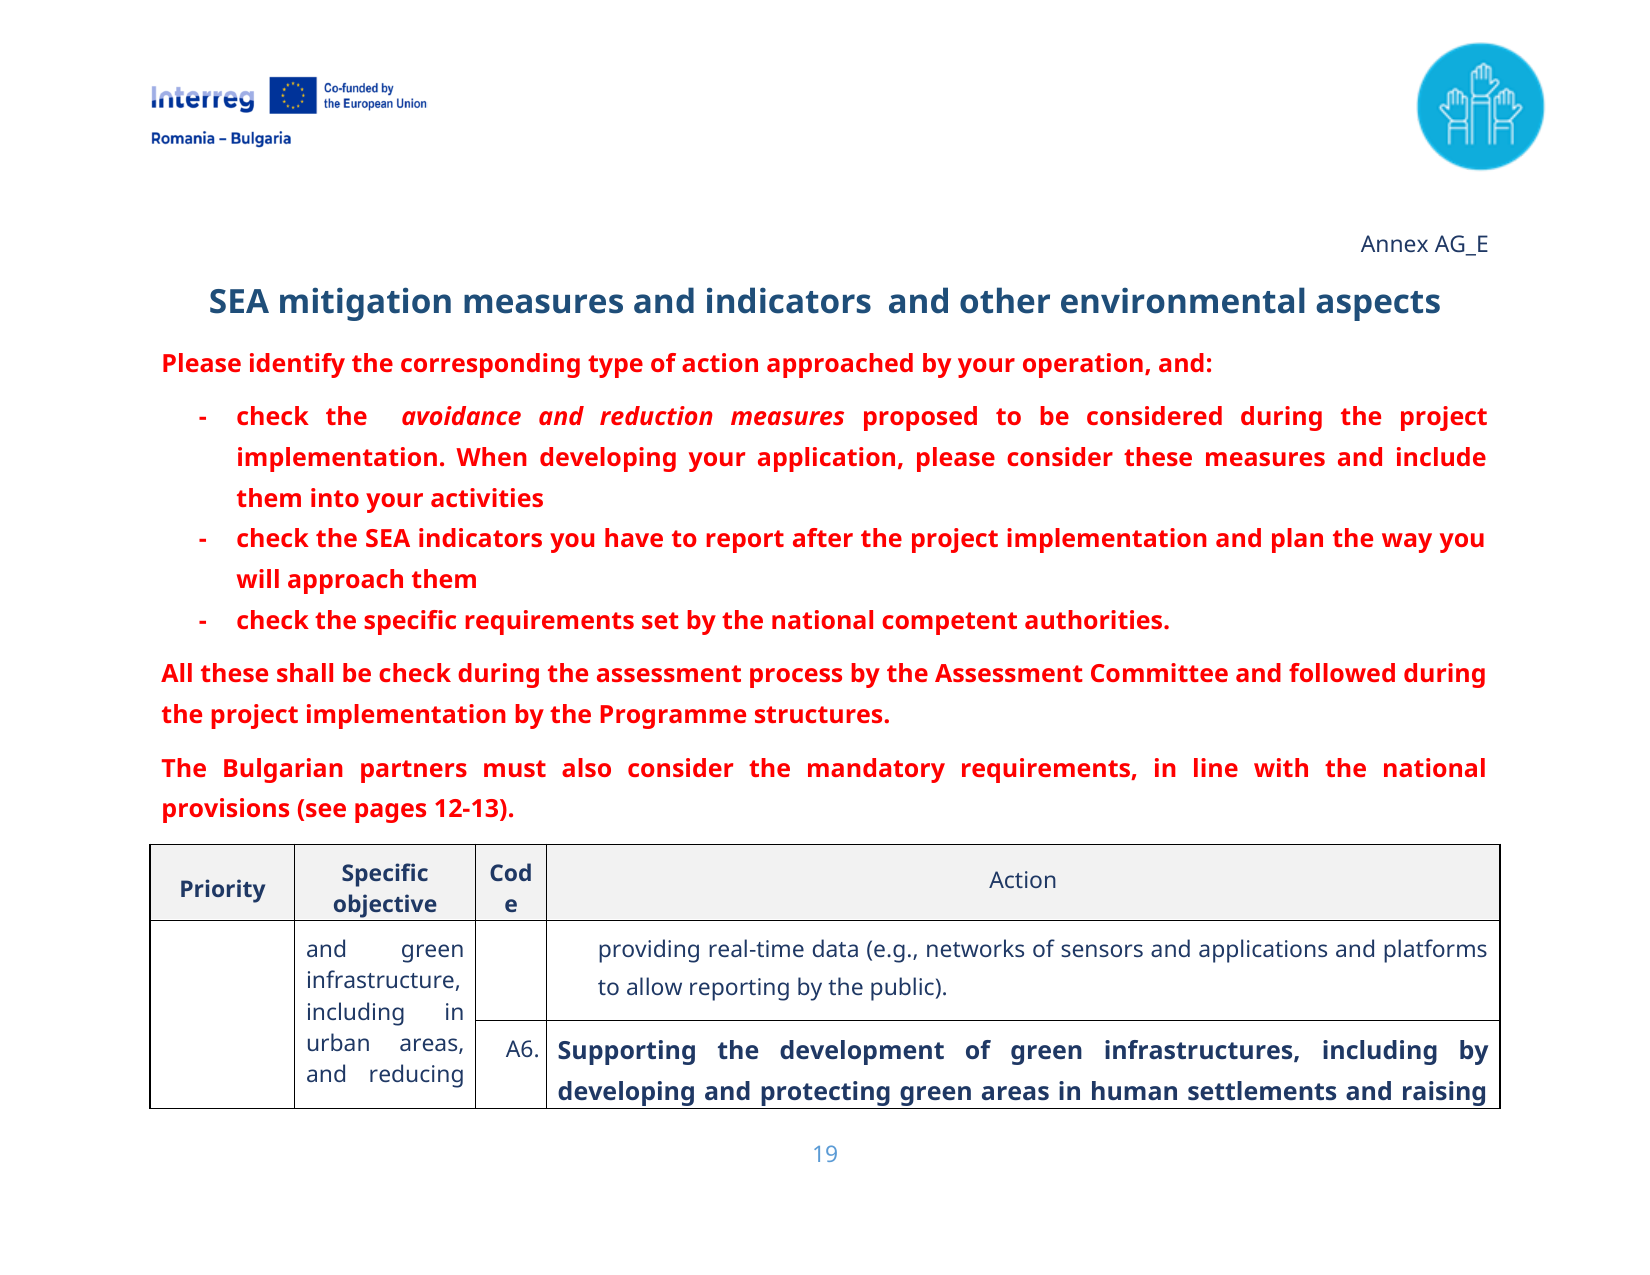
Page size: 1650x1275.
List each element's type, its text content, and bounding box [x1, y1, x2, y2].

table_cell [476, 921, 546, 1019]
table_cell Priority [151, 845, 294, 919]
table_cell Reducing all types of pollution by supporting investments in monitoring and data collection on air, soil and water pollution Improving pollution control by supporting investments in monitoring and data collection on air, soil and water pollution, particularly in urban areas, including through setting up tools for measuring the air, soil and water quality and providing real-time data (e.g., networks of sensors and applications and platforms to allow reporting by the public). [547, 921, 1499, 1019]
table_cell 2.7. Enhancing protection and preservation of nature, biodiversity and green infrastructure, including in urban areas, and reducing all forms of pollution [295, 921, 475, 1108]
table_cell [476, 1021, 546, 1108]
picture [150, 75, 428, 154]
table_cell Supporting the development of green infrastructures, including by developing and protecting green areas in human settlements and raising awareness of the benefits of green spaces Protection and restoration of nature and biodiversity, located within and near settlements through appropriate joint solutions, including through the creation of ecological corridors, green bridges, eco- passages, green infrastructure, ecoducts, etc. to reconnect artificially fragmented natural areas; Developing green infrastructures and supporting biodiversity and protecting nature in human settlements, including by: roofing and facade greening, gardening, promoting green eco-friendly solutions for replacing pesticides and herbicides in urban areas etc.; Developing green areas, including connections between green spaces (urban parks, green sport facilities, forests, riverbank greens). [547, 1021, 1499, 1108]
table_cell Specific objective [295, 845, 475, 919]
picture [1415, 41, 1547, 173]
table_header Annex AG_E SEA mitigation measures and indicators and other environmental aspects Please identify the corresponding type of action approached by your operation, and: check the avoidance and reduction measures proposed to be considered during the project implementation. When developing your application, please consider these measures and include them into your activities check the SEA indicators you have to report after the project implementation and plan the way you will approach them check the specific requirements set by the national competent authorities. All these shall be check during the assessment process by the Assessment Committee and followed during the project implementation by the Programme structures. The Bulgarian partners must also consider the mandatory requirements, in line with the national provisions (see pages 12-13). [150, 216, 1500, 843]
table_cell Code [476, 845, 546, 919]
table_cell Action [547, 845, 1499, 919]
